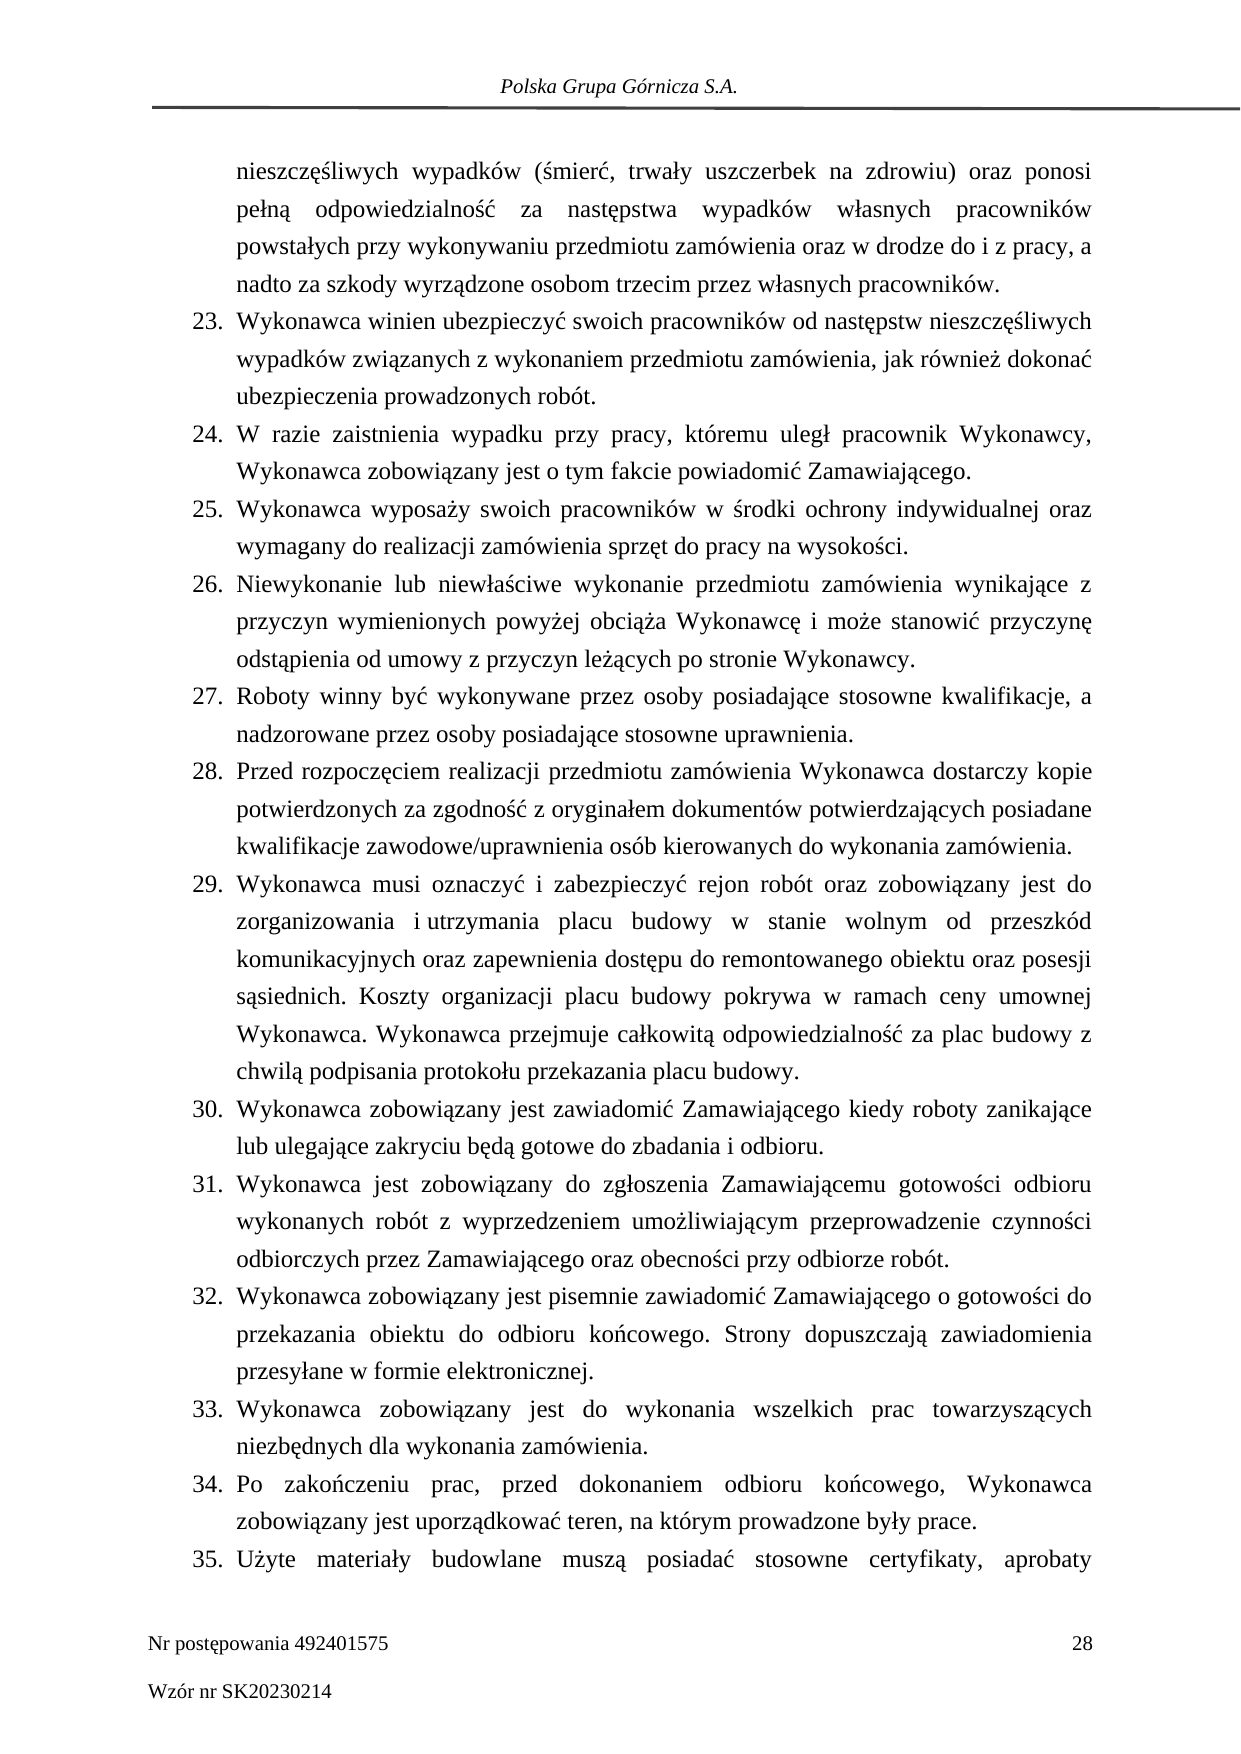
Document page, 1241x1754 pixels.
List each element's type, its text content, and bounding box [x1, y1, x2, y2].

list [192, 148, 1093, 298]
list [192, 1535, 1093, 1573]
list Wykonawca zobowiązany jest do wykonania wszelkich prac towarzyszących niezbędnych dla wykonania zamówienia. [192, 1385, 1093, 1460]
list Wykonawca musi oznaczyć i zabezpieczyć rejon robót oraz zobowiązany jest do zorganizowania i utrzymania placu budowy w stanie wolnym od przeszkód komunikacyjnych oraz zapewnienia dostępu do remontowanego obiektu oraz posesji sąsiednich. Koszty organizacji placu budowy pokrywa w ramach ceny umownej Wykonawca. Wykonawca przejmuje całkowitą odpowiedzialność za plac budowy z chwilą podpisania protokołu przekazania placu budowy. [192, 860, 1093, 1085]
list Wykonawca jest zobowiązany do zgłoszenia Zamawiającemu gotowości odbioru wykonanych robót z wyprzedzeniem umożliwiającym przeprowadzenie czynności odbiorczych przez Zamawiającego oraz obecności przy odbiorze robót. [192, 1160, 1093, 1273]
list Wykonawca zobowiązany jest pisemnie zawiadomić Zamawiającego o gotowości do przekazania obiektu do odbioru końcowego. Strony dopuszczają zawiadomienia przesyłane w formie elektronicznej. [192, 1273, 1093, 1385]
list Wykonawca wyposaży swoich pracowników w środki ochrony indywidualnej oraz wymagany do realizacji zamówienia sprzęt do pracy na wysokości. [192, 485, 1093, 560]
list Przed rozpoczęciem realizacji przedmiotu zamówienia Wykonawca dostarczy kopie potwierdzonych za zgodność z oryginałem dokumentów potwierdzających posiadane kwalifikacje zawodowe/uprawnienia osób kierowanych do wykonania zamówienia. [192, 748, 1093, 860]
list Po zakończeniu prac, przed dokonaniem odbioru końcowego, Wykonawca zobowiązany jest uporządkować teren, na którym prowadzone były prace. [192, 1460, 1093, 1535]
list Wykonawca zobowiązany jest zawiadomić Zamawiającego kiedy roboty zanikające lub ulegające zakryciu będą gotowe do zbadania i odbioru. [192, 1085, 1093, 1160]
list Niewykonanie lub niewłaściwe wykonanie przedmiotu zamówienia wynikające z przyczyn wymienionych powyżej obciąża Wykonawcę i może stanowić przyczynę odstąpienia od umowy z przyczyn leżących po stronie Wykonawcy. [192, 560, 1093, 673]
list W razie zaistnienia wypadku przy pracy, któremu uległ pracownik Wykonawcy, Wykonawca zobowiązany jest o tym fakcie powiadomić Zamawiającego. [192, 410, 1093, 485]
list Wykonawca winien ubezpieczyć swoich pracowników od następstw nieszczęśliwych wypadków związanych z wykonaniem przedmiotu zamówienia, jak również dokonać ubezpieczenia prowadzonych robót. [192, 298, 1093, 410]
list Roboty winny być wykonywane przez osoby posiadające stosowne kwalifikacje, a nadzorowane przez osoby posiadające stosowne uprawnienia. [192, 673, 1093, 748]
